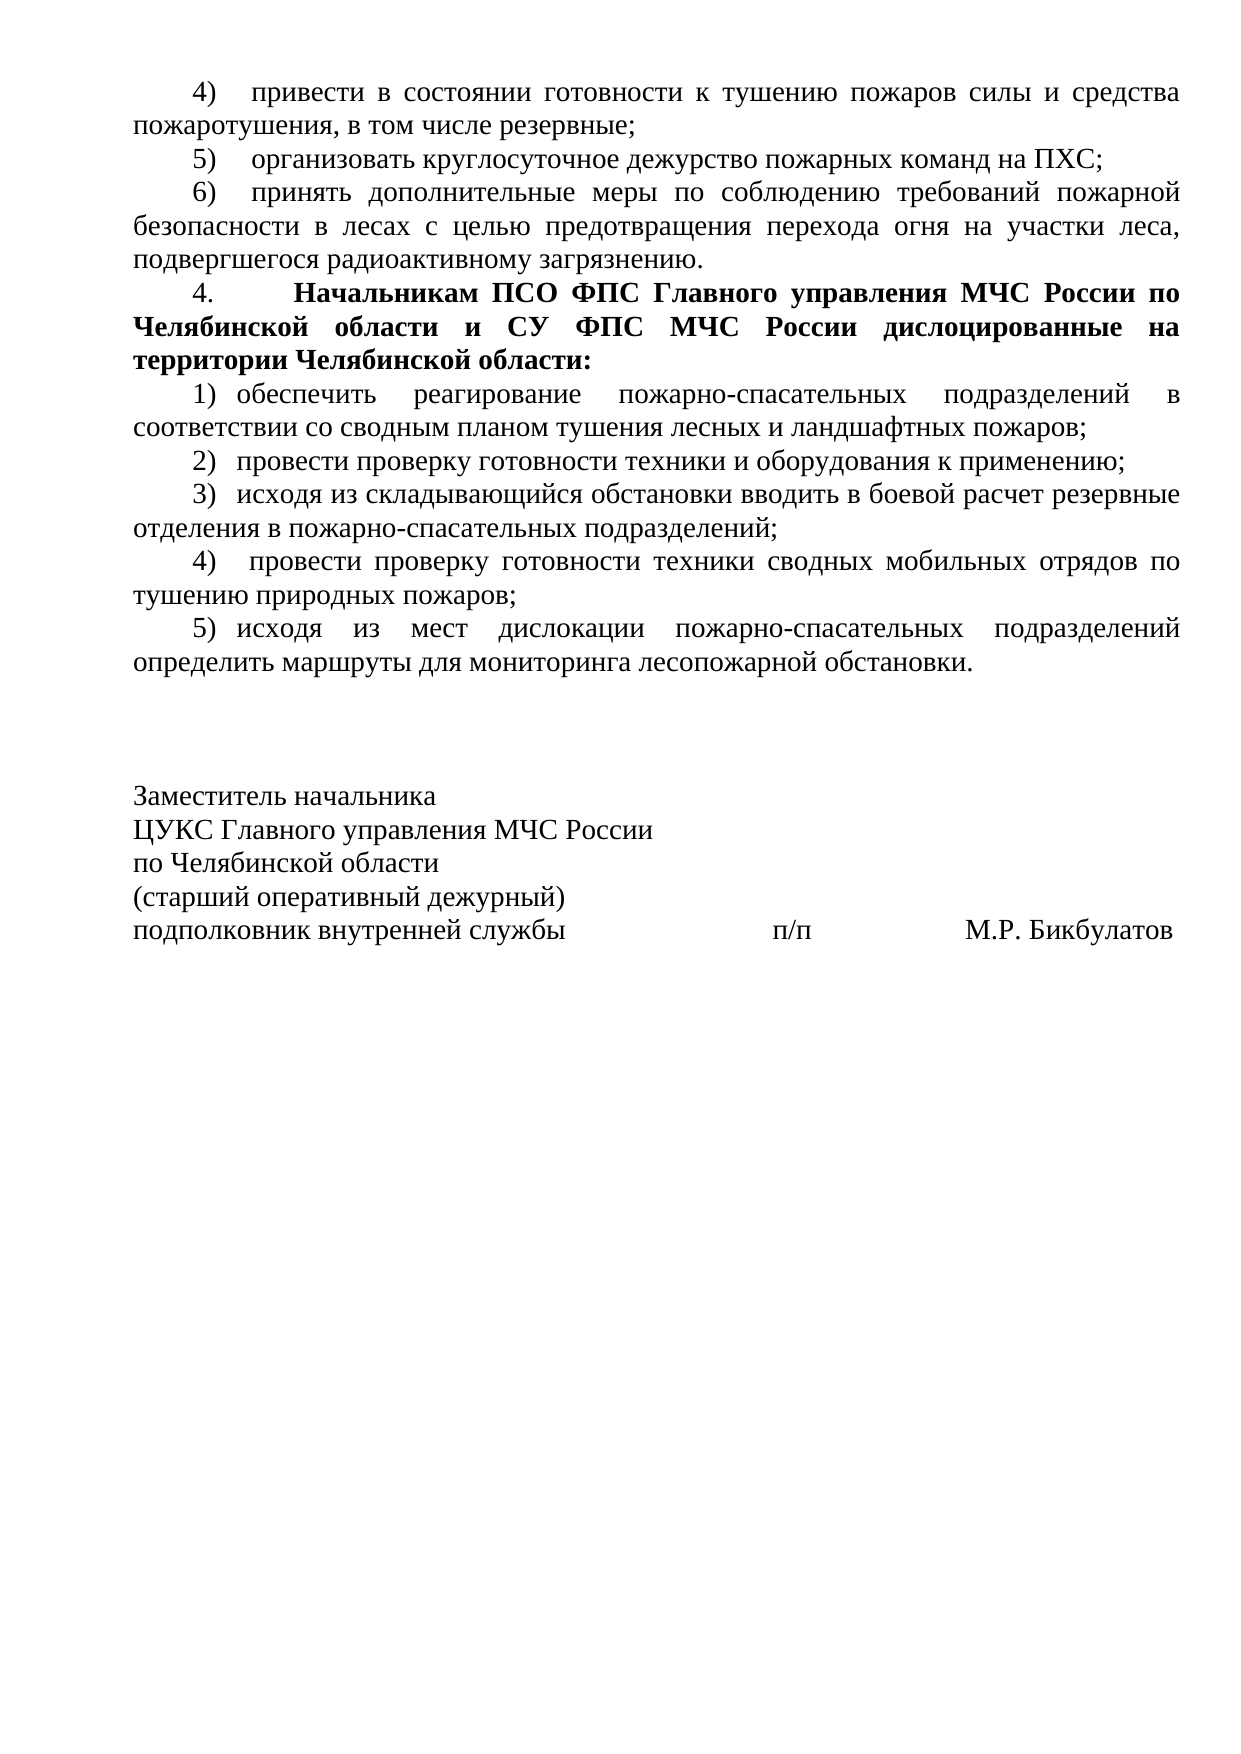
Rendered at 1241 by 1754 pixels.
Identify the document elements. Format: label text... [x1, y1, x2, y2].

text по Челябинской области [133, 845, 1181, 879]
list Начальникам ПСО ФПС Главного управления МЧС России по Челябинской области и СУ ФПС МЧС России дислоцированные на территории Челябинской области: [133, 275, 1181, 376]
list обеспечить реагирование пожарно-спасательных подразделений в соответствии со сводным планом тушения лесных и ландшафтных пожаров; [133, 376, 1181, 443]
list исходя из складывающийся обстановки вводить в боевой расчет резервные отделения в пожарно-спасательных подразделений; [133, 476, 1181, 543]
list организовать круглосуточное дежурство пожарных команд на ПХС; [133, 141, 1181, 174]
list провести проверку готовности техники и оборудования к применению; [133, 443, 1181, 476]
text ЦУКС Главного управления МЧС России [133, 812, 1181, 845]
text Заместитель начальника [133, 778, 1181, 812]
list исходя из мест дислокации пожарно-спасательных подразделений определить маршруты для мониторинга лесопожарной обстановки. [133, 611, 1181, 678]
list принять дополнительные меры по соблюдению требований пожарной безопасности в лесах с целью предотвращения перехода огня на участки леса, подвергшегося радиоактивному загрязнению. [133, 174, 1181, 275]
text (старший оперативный дежурный) [133, 879, 1181, 912]
list провести проверку готовности техники сводных мобильных отрядов по тушению природных пожаров; [133, 543, 1181, 611]
list привести в состоянии готовности к тушению пожаров силы и средства пожаротушения, в том числе резервные; [133, 74, 1181, 141]
text подполковник внутренней службы п/п М.Р. Бикбулатов [133, 912, 1181, 946]
